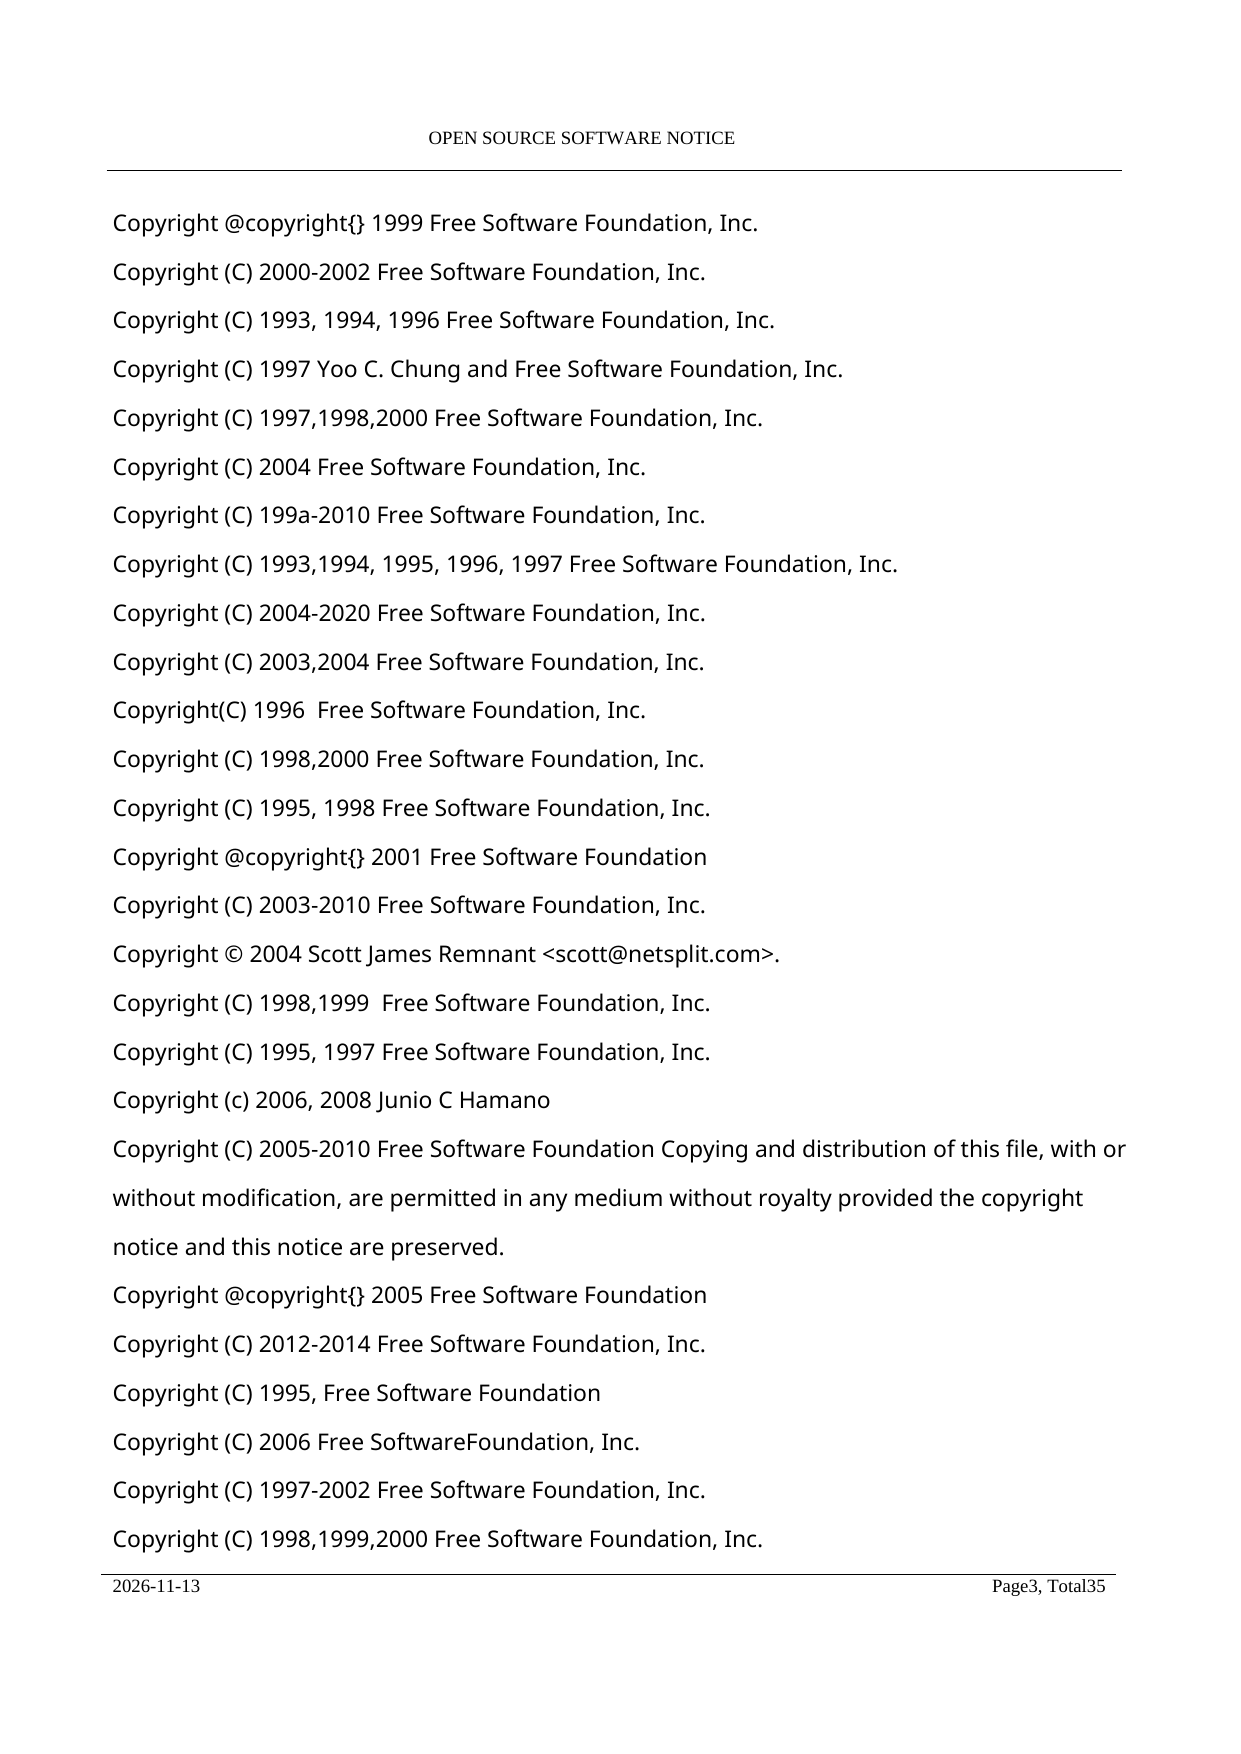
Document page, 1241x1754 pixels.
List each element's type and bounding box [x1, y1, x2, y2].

text [112, 206, 1128, 1555]
